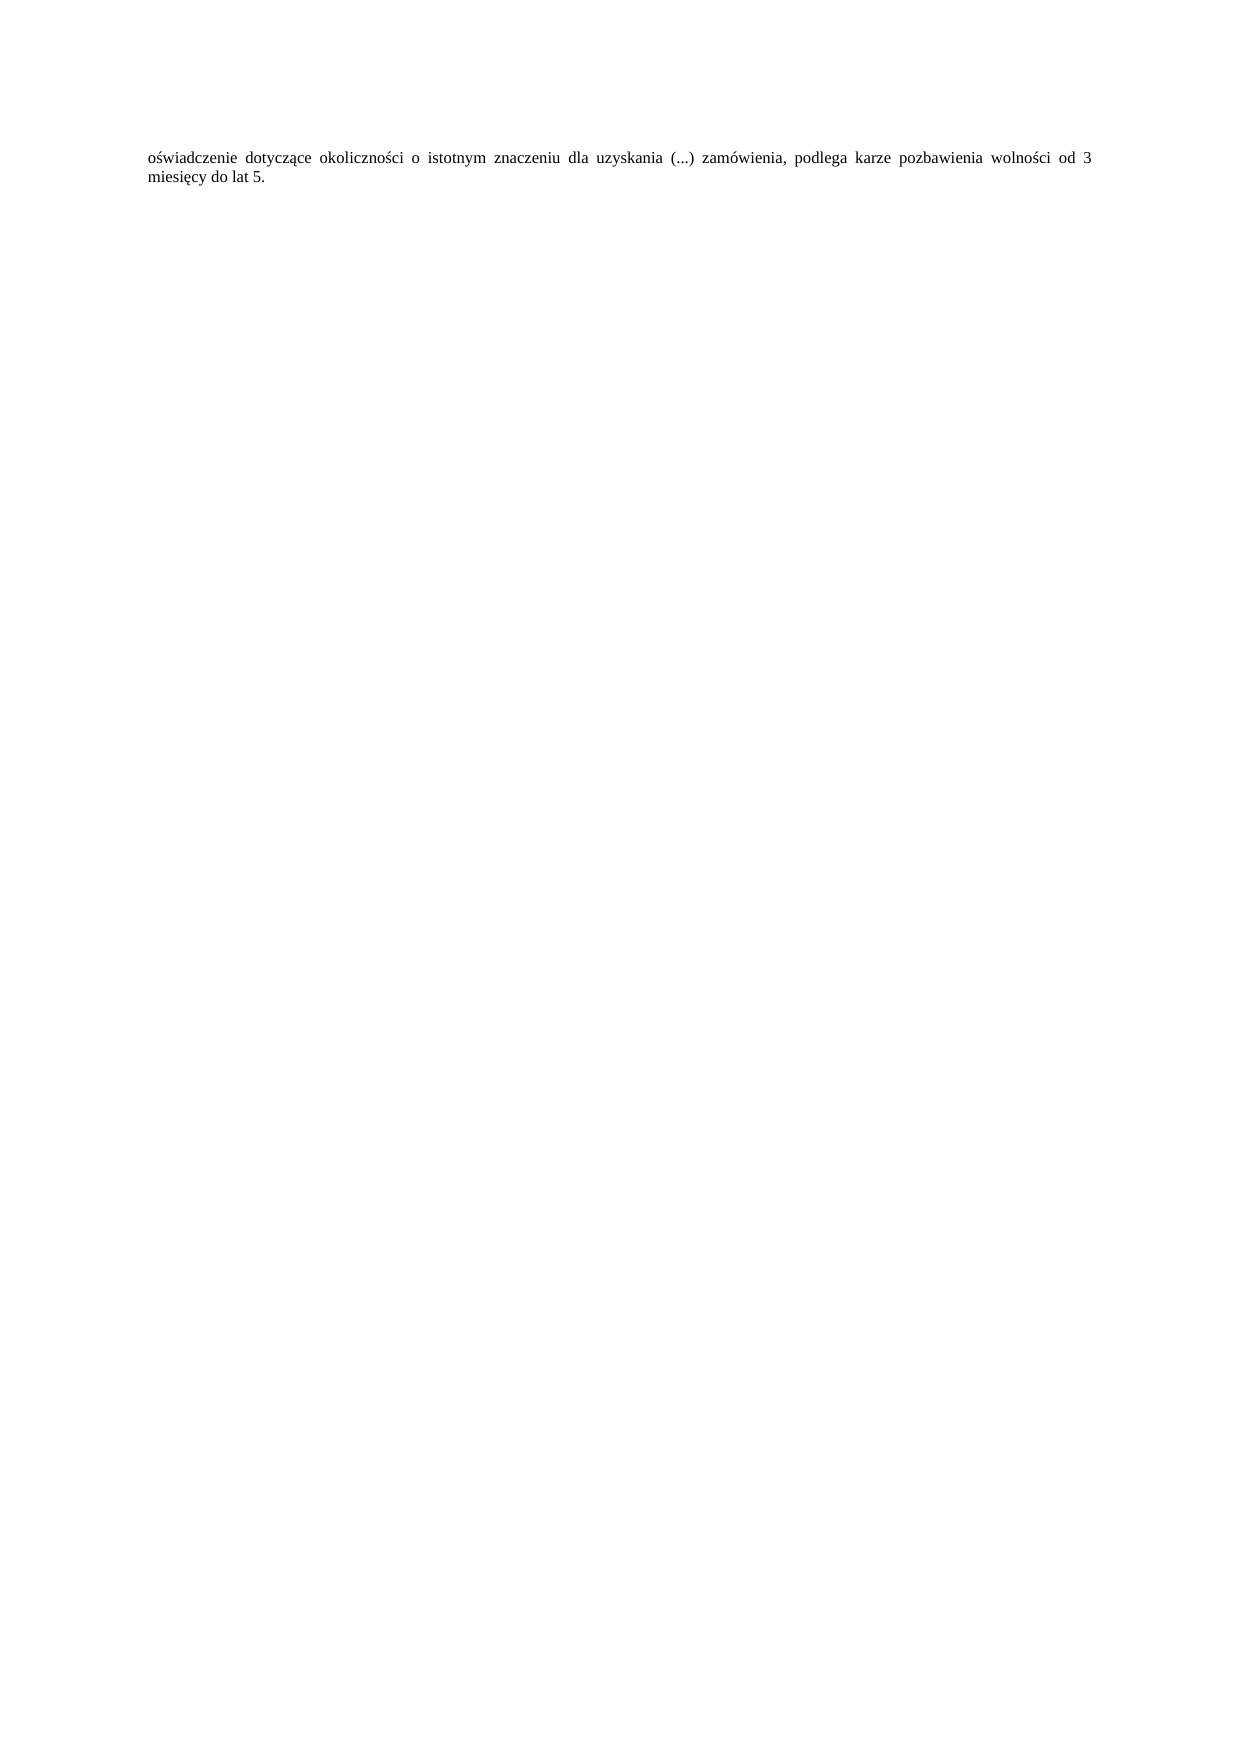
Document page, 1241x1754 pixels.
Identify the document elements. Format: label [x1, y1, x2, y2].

text [148, 148, 1093, 186]
